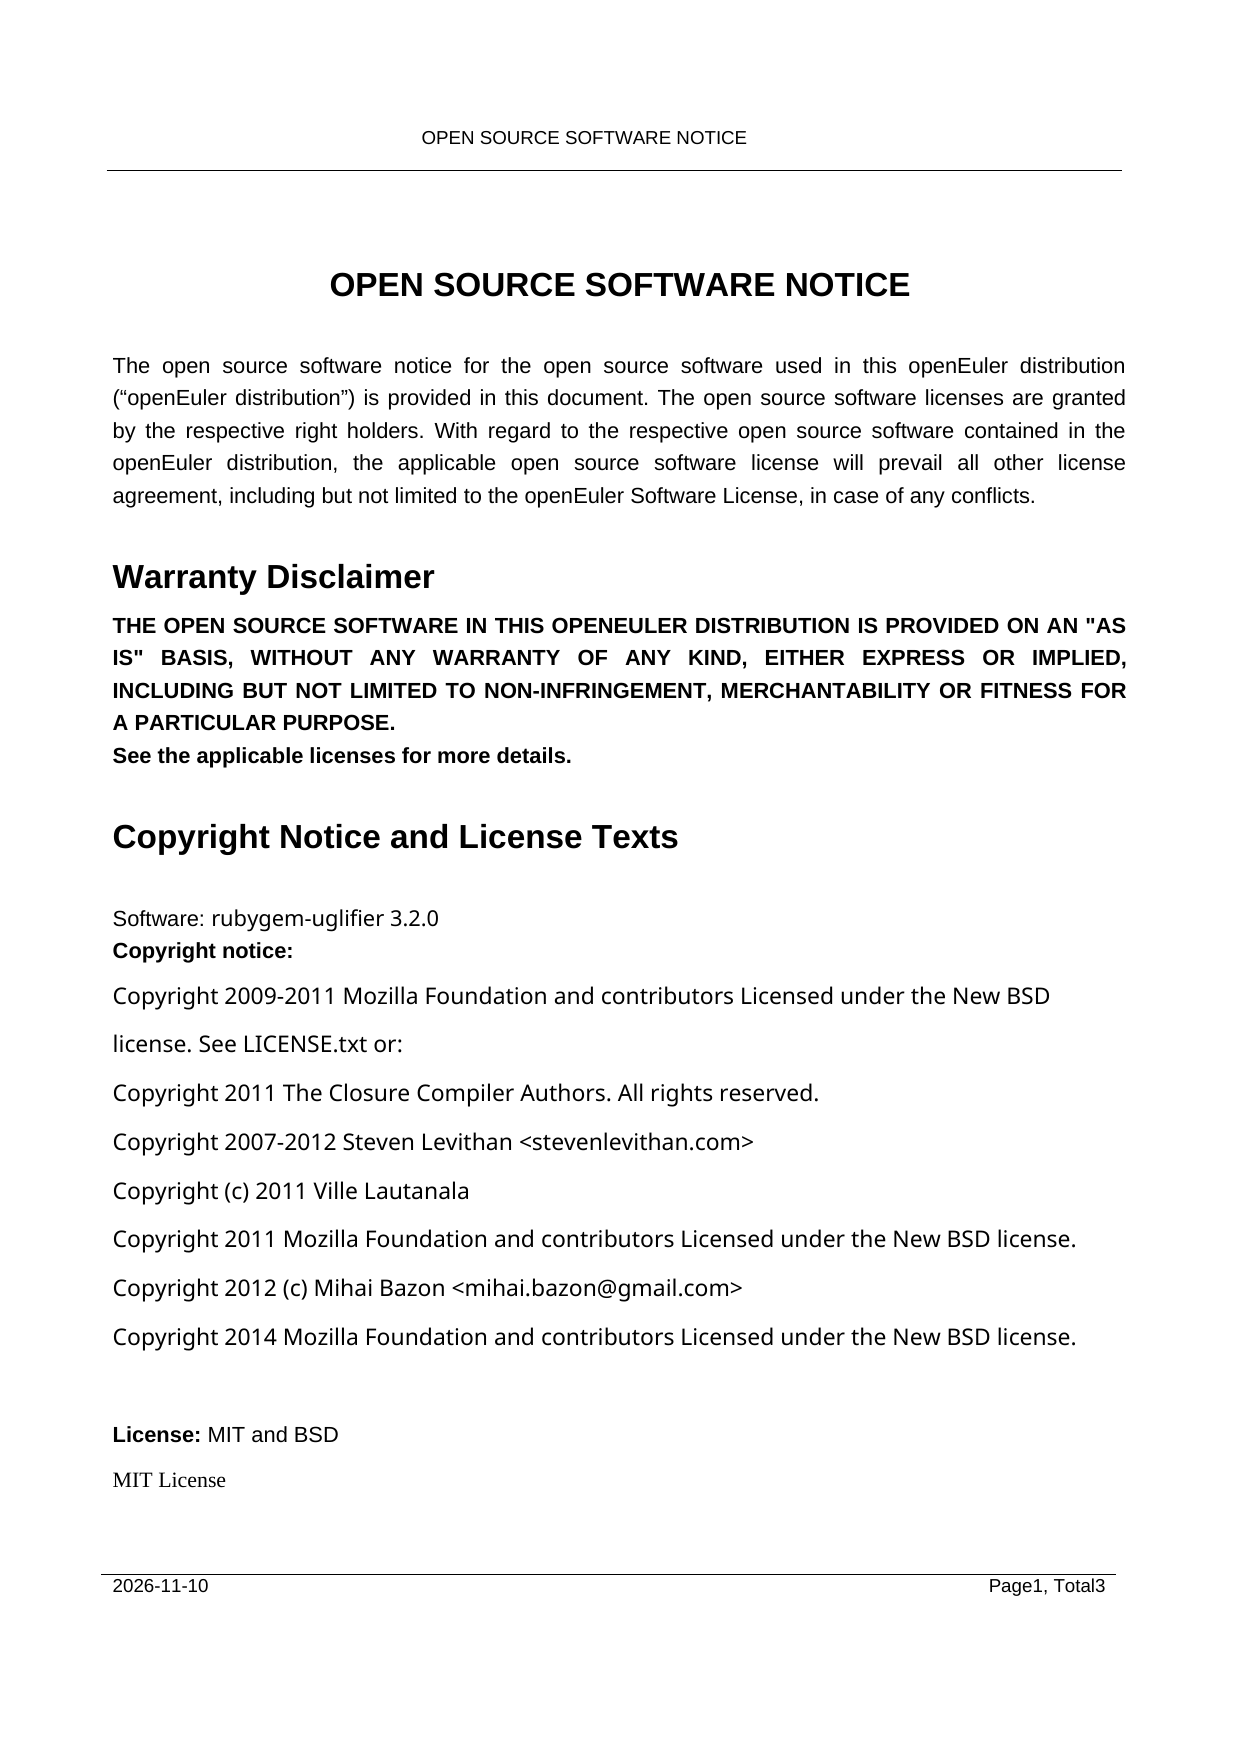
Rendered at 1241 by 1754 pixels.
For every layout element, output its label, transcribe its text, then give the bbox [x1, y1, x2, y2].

text THE OPEN SOURCE SOFTWARE IN THIS OPENEULER DISTRIBUTION IS PROVIDED ON AN "AS IS" BASIS, WITHOUT ANY WARRANTY OF ANY KIND, EITHER EXPRESS OR IMPLIED, INCLUDING BUT NOT LIMITED TO NON-INFRINGEMENT, MERCHANTABILITY OR FITNESS FOR A PARTICULAR PURPOSE. See the applicable licenses for more details. [112, 609, 1128, 771]
text Warranty Disclaimer [112, 544, 1128, 609]
text The open source software notice for the open source software used in this openEuler distribution (“openEuler distribution”) is provided in this document. The open source software licenses are granted by the respective right holders. With regard to the respective open source software contained in the openEuler distribution, the applicable open source software license will prevail all other license agreement, including but not limited to the openEuler Software License, in case of any conflicts. [112, 349, 1128, 511]
text License: MIT and BSD [112, 1418, 1128, 1450]
text Software: rubygem-uglifier 3.2.0 [112, 901, 1128, 934]
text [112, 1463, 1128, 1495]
text Copyright 2009-2011 Mozilla Foundation and contributors Licensed under the New BSD license. See LICENSE.txt or: Copyright 2011 The Closure Compiler Authors. All rights reserved. Copyright 2007-2012 Steven Levithan <stevenlevithan.com> Copyright (c) 2011 Ville Lautanala Copyright 2011 Mozilla Foundation and contributors Licensed under the New BSD license. Copyright 2012 (c) Mihai Bazon <mihai.bazon@gmail.com> Copyright 2014 Mozilla Foundation and contributors Licensed under the New BSD license. [112, 979, 1128, 1402]
text Copyright Notice and License Texts [112, 804, 1128, 869]
text OPEN SOURCE SOFTWARE NOTICE [112, 251, 1128, 316]
text Copyright notice: [112, 934, 1128, 966]
